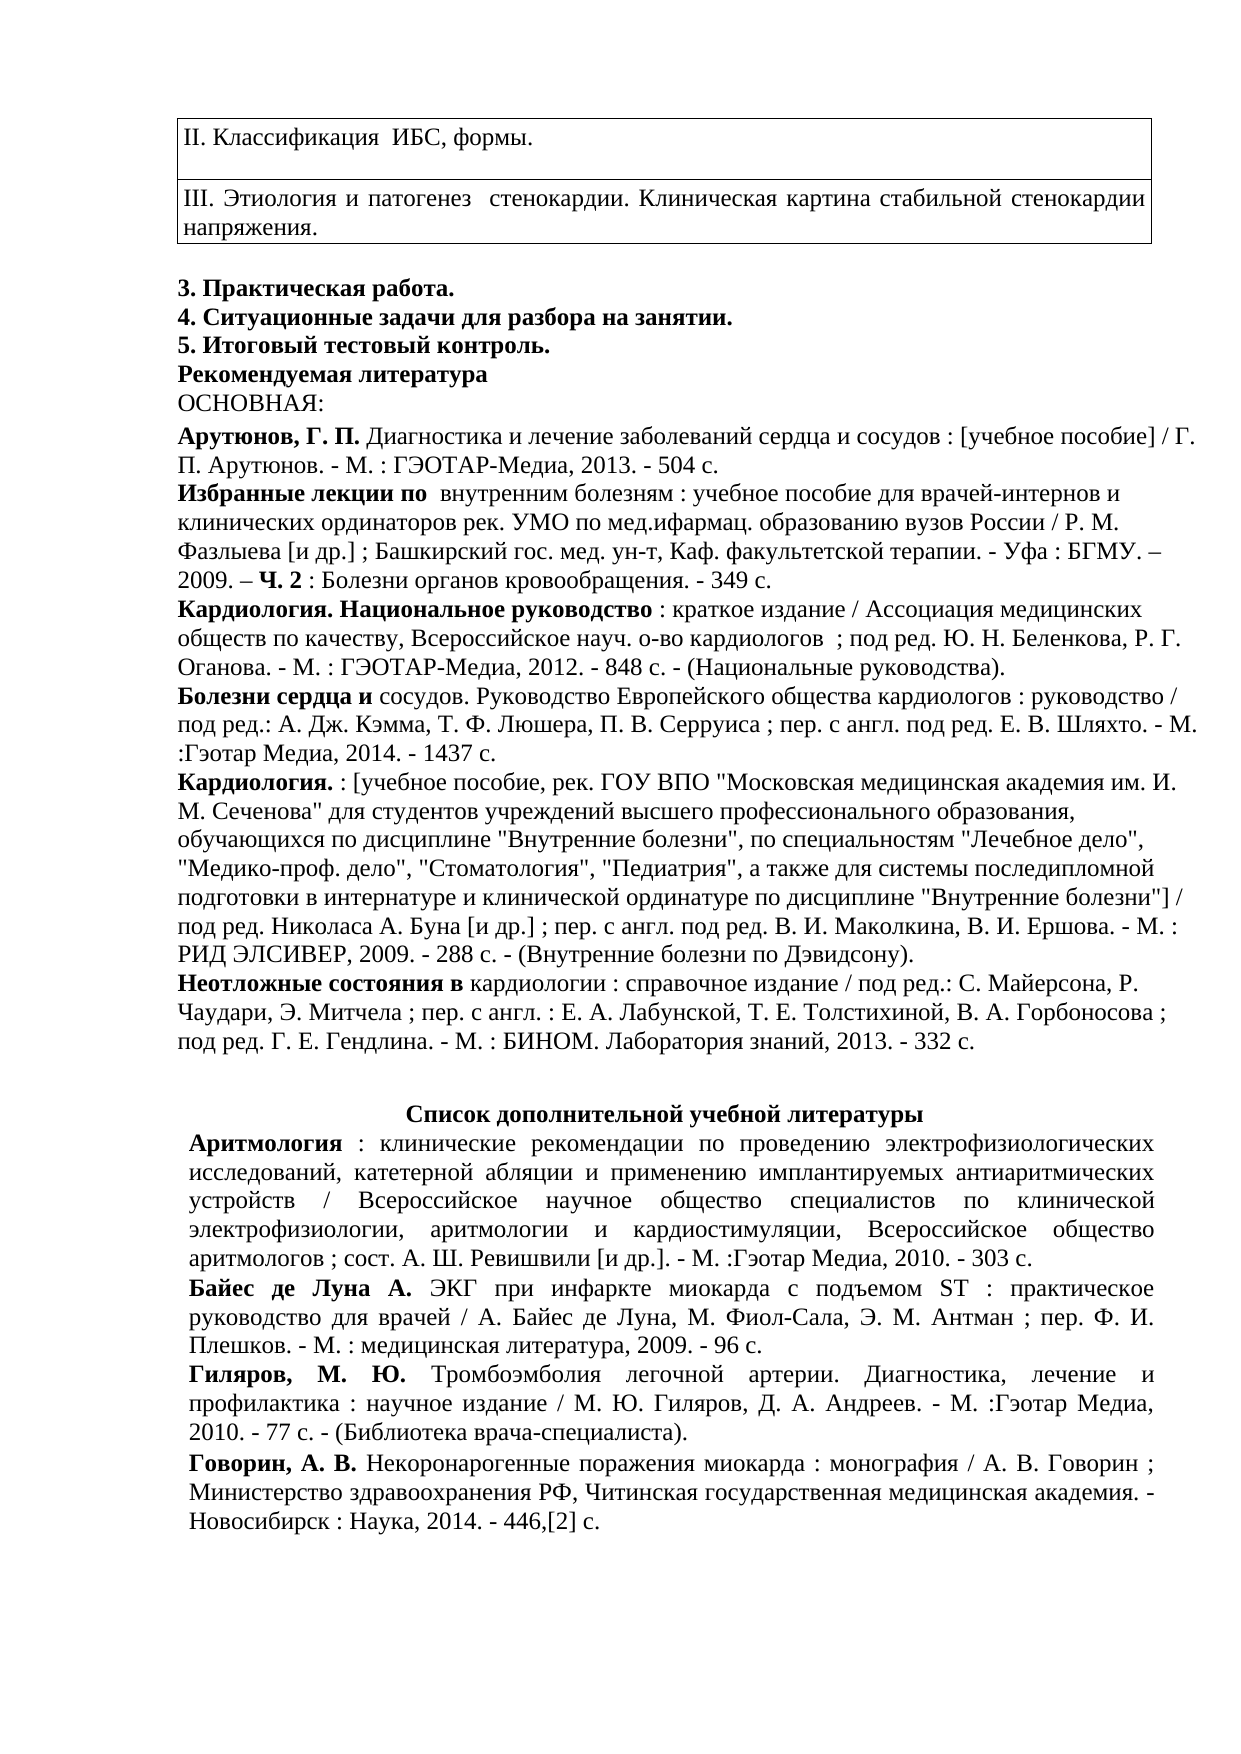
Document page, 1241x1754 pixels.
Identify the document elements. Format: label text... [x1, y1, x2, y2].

text Список дополнительной учебной литературы [177, 1099, 1152, 1128]
table_cell Гиляров, М. Ю. Тромбоэмболия легочной артерии. Диагностика, лечение и профилактика : научное издание / М. Ю. Гиляров, Д. А. Андреев. - М. :Гэотар Медиа, 2010. - 77 с. - (Библиотека врача-специалиста). [177, 1359, 1167, 1448]
text ОСНОВНАЯ: [177, 388, 1152, 417]
text 4. Ситуационные задачи для разбора на занятии. [177, 302, 1152, 331]
text 3. Практическая работа. [177, 273, 1152, 302]
table_header Аритмология : клинические рекомендации по проведению электрофизиологических исследований, катетерной абляции и применению имплантируемых антиаритмических устройств / Всероссийское научное общество специалистов по клинической электрофизиологии, аритмологии и кардиостимуляции, Всероссийское общество аритмологов ; сост. А. Ш. Ревишвили [и др.]. - М. :Гэотар Медиа, 2010. - 303 с. [177, 1128, 1167, 1273]
table_cell Байес де Луна А. ЭКГ при инфаркте миокарда с подъемом ST : практическое руководство для врачей / А. Байес де Луна, М. Фиол-Сала, Э. М. Антман ; пер. Ф. И. Плешков. - М. : медицинская литература, 2009. - 96 с. [177, 1273, 1167, 1359]
table_cell Болезни сердца и сосудов. Руководство Европейского общества кардиологов : руководство / под ред.: А. Дж. Кэмма, Т. Ф. Люшера, П. В. Серруиса ; пер. с англ. под ред. Е. В. Шляхто. - М. :Гэотар Медиа, 2014. - 1437 с. [166, 681, 1211, 767]
table_cell Кардиология. : [учебное пособие, рек. ГОУ ВПО "Московская медицинская академия им. И. М. Сеченова" для студентов учреждений высшего профессионального образования, обучающихся по дисциплине "Внутренние болезни", по специальностям "Лечебное дело", "Медико-проф. дело", "Стоматология", "Педиатрия", а также для системы последипломной подготовки в интернатуре и клинической ординатуре по дисциплине "Внутренние болезни"] / под ред. Николаса А. Буна [и др.] ; пер. с англ. под ред. В. И. Маколкина, В. И. Ершова. - М. : РИД ЭЛСИВЕР, 2009. - 288 с. - (Внутренние болезни по Дэвидсону). [166, 767, 1211, 968]
text Рекомендуемая литература [177, 359, 1152, 388]
table_cell Говорин, А. В. Некоронарогенные поражения миокарда : монография / А. В. Говорин ; Министерство здравоохранения РФ, Читинская государственная медицинская академия. - Новосибирск : Наука, 2014. - 446,[2] с. [177, 1448, 1167, 1537]
table_cell III. Этиология и патогенез стенокардии. Клиническая картина стабильной стенокардии напряжения. [178, 180, 1151, 243]
table_header Арутюнов, Г. П. Диагностика и лечение заболеваний сердца и сосудов : [учебное пособие] / Г. П. Арутюнов. - М. : ГЭОТАР-Медиа, 2013. - 504 с. [166, 421, 1211, 478]
text 5. Итоговый тестовый контроль. [177, 331, 1152, 359]
table_cell II. Классификация ИБС, формы. [178, 119, 1151, 179]
table_cell Неотложные состояния в кардиологии : справочное издание / под ред.: С. Майерсона, Р. Чаудари, Э. Митчела ; пер. с англ. : Е. А. Лабунской, Т. Е. Толстихиной, В. А. Горбоносова ; под ред. Г. Е. Гендлина. - М. : БИНОМ. Лаборатория знаний, 2013. - 332 с. [166, 968, 1211, 1071]
table_cell Кардиология. Национальное руководство : краткое издание / Ассоциация медицинских обществ по качеству, Всероссийское науч. о-во кардиологов ; под ред. Ю. Н. Беленкова, Р. Г. Оганова. - М. : ГЭОТАР-Медиа, 2012. - 848 с. - (Национальные руководства). [166, 595, 1211, 681]
table_cell Избранные лекции по внутренним болезням : учебное пособие для врачей-интернов и клинических ординаторов рек. УМО по мед.ифармац. образованию вузов России / Р. М. Фазлыева [и др.] ; Башкирский гос. мед. ун-т, Каф. факультетской терапии. - Уфа : БГМУ. – 2009. – Ч. 2 : Болезни органов кровообращения. - 349 с. [166, 479, 1211, 594]
